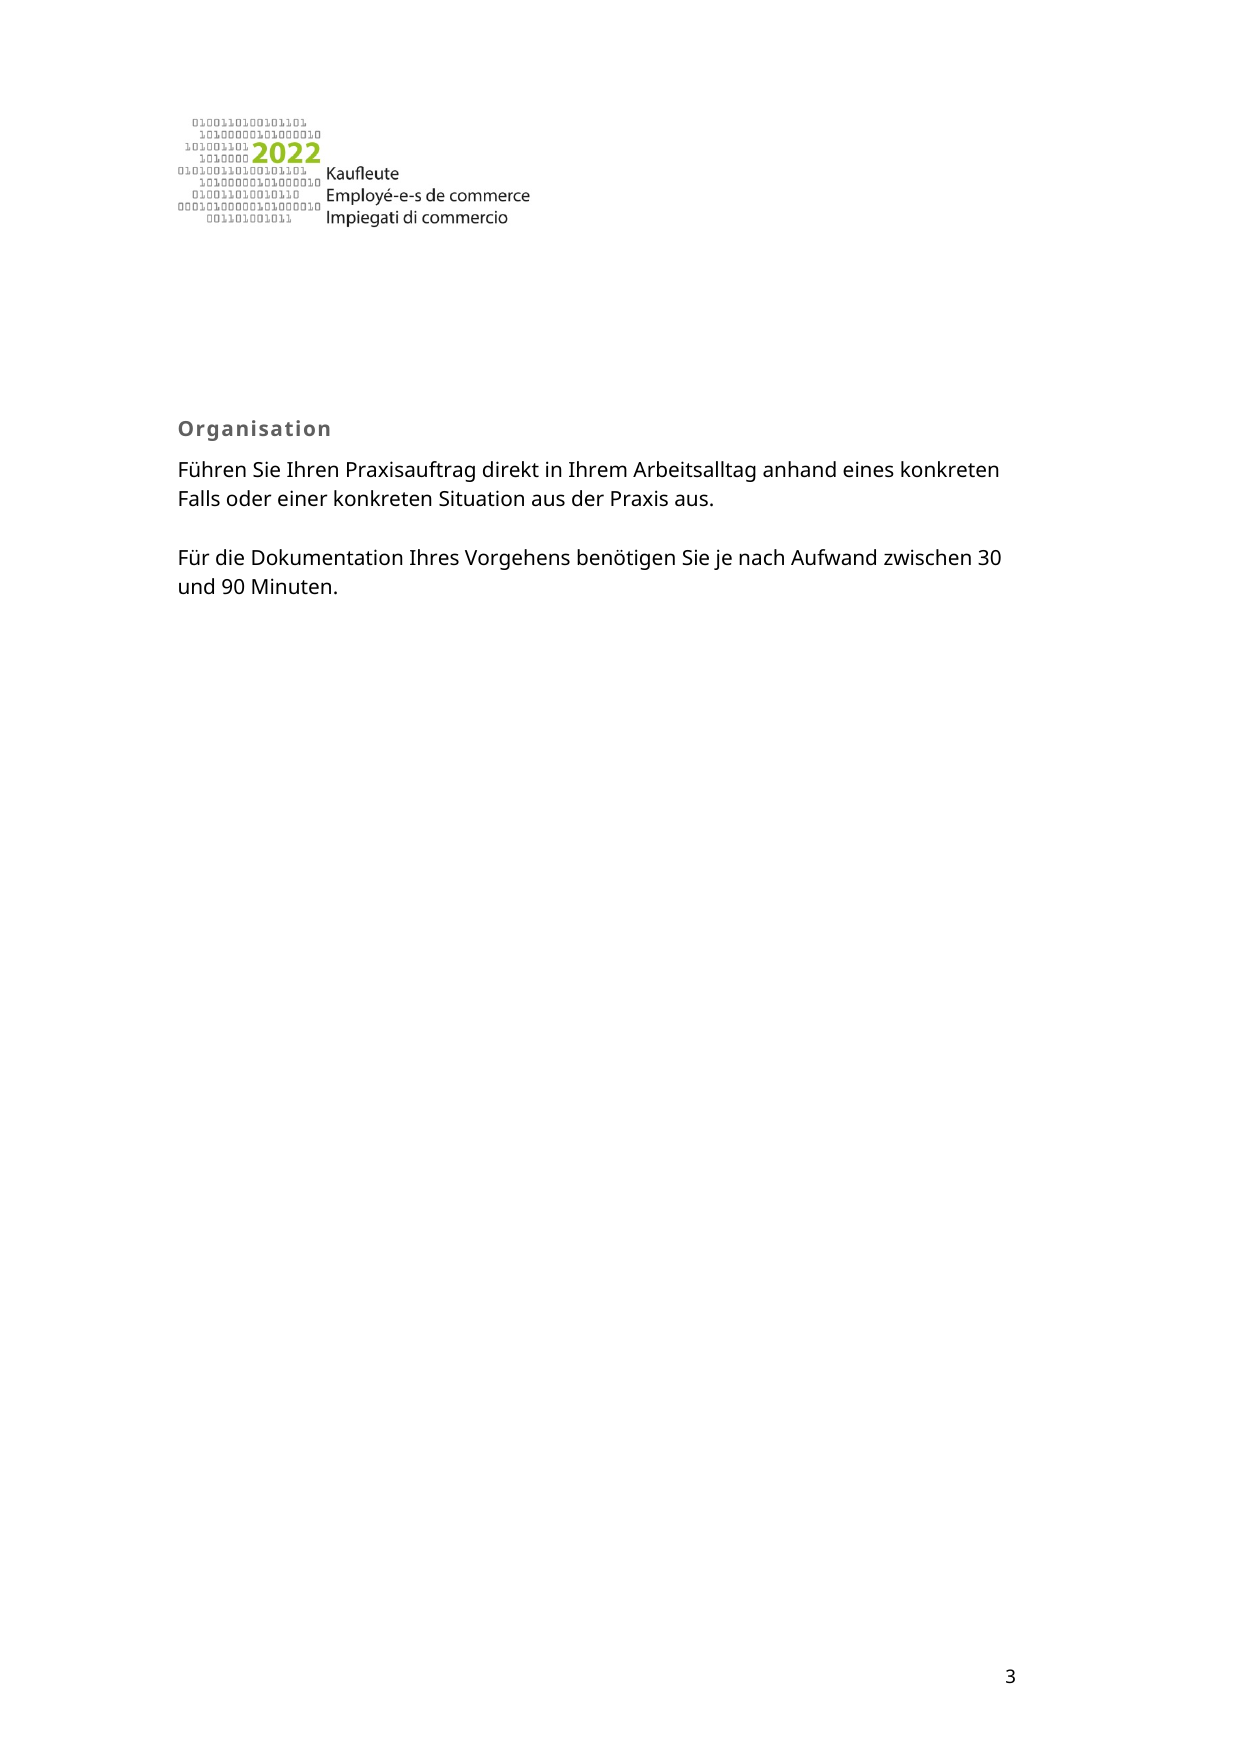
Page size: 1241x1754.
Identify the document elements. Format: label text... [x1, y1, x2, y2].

text Für die Dokumentation Ihres Vorgehens benötigen Sie je nach Aufwand zwischen 30 und 90 Minuten. [177, 542, 1016, 600]
subtitle Organisation [177, 413, 1016, 442]
picture [177, 117, 534, 228]
text Führen Sie Ihren Praxisauftrag direkt in Ihrem Arbeitsalltag anhand eines konkreten Falls oder einer konkreten Situation aus der Praxis aus. [177, 454, 1016, 513]
